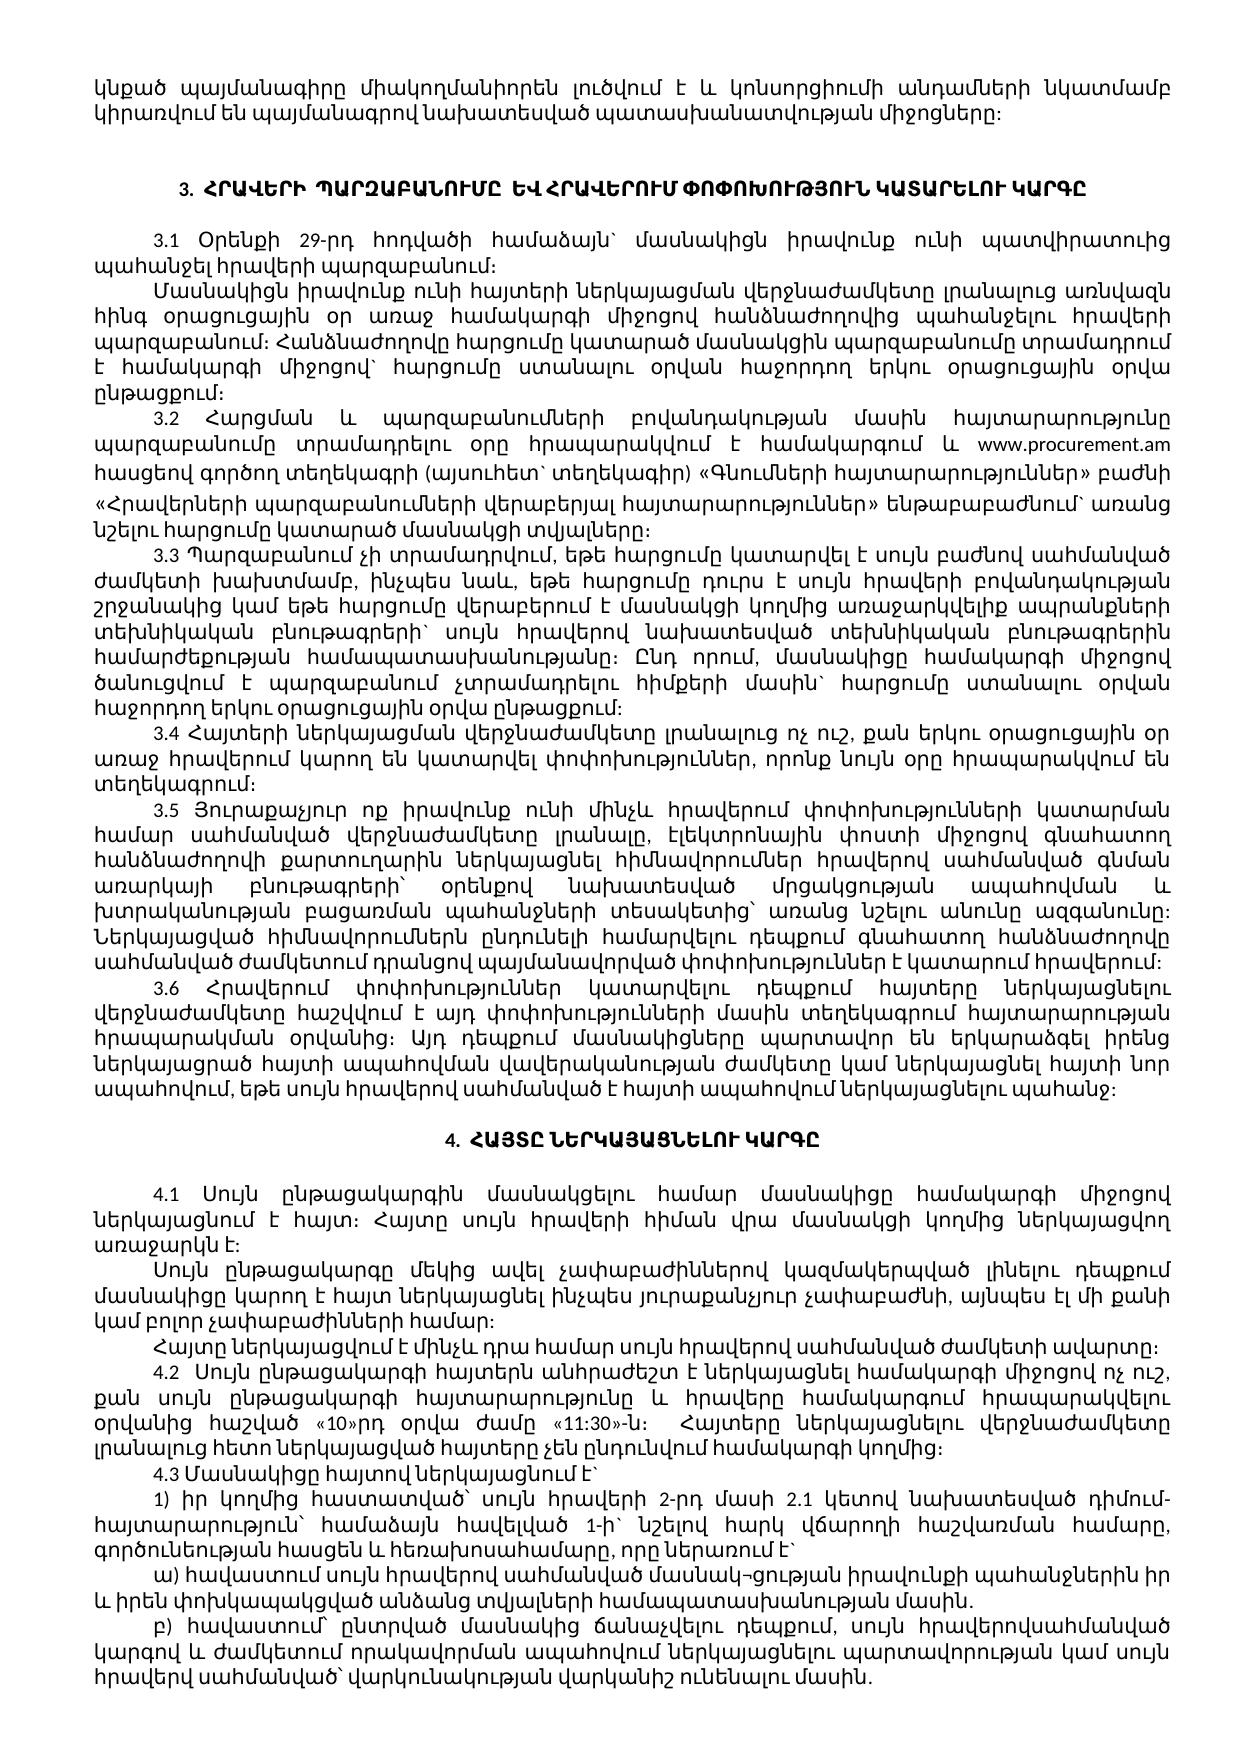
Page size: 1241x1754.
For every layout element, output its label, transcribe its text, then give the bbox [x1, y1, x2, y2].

text 3.4 Հայտերի ներկայացման վերջնաժամկետը լրանալուց ոչ ուշ, քան երկու օրացուցային օր առաջ հրավերում կարող են կատարվել փոփոխություններ, որոնք նույն օրը հրապարակվում են տեղեկագրում։ [94, 721, 1171, 797]
text Սույն ընթացակարգը մեկից ավել չափաբաժիններով կազմակերպված լինելու դեպքում մասնակիցը կարող է հայտ ներկայացնել ինչպես յուրաքանչյուր չափաբաժնի, այնպես էլ մի քանի կամ բոլոր չափաբաժինների համար: [94, 1258, 1171, 1334]
text 4. ՀԱՅՏԸ ՆԵՐԿԱՅԱՑՆԵԼՈՒ ԿԱՐԳԸ [94, 1127, 1171, 1153]
text 4.1 Սույն ընթացակարգին մասնակցելու համար մասնակիցը համակարգի միջոցով ներկայացնում է հայտ։ Հայտը սույն հրավերի հիման վրա մասնակցի կողմից ներկայացվող առաջարկն է: [94, 1181, 1171, 1258]
text Հայտը ներկայացվում է մինչև դրա համար սույն հրավերով սահմանված ժամկետի ավարտը։ [94, 1334, 1171, 1359]
text 3. ՀՐԱՎԵՐԻ ՊԱՐԶԱԲԱՆՈՒՄԸ ԵՎ ՀՐԱՎԵՐՈՒՄ ՓՈՓՈԽՈՒԹՅՈՒՆ ԿԱՏԱՐԵԼՈՒ ԿԱՐԳԸ [94, 177, 1171, 202]
text ա) հավաստում սույն հրավերով սահմանված մասնակ¬ցության իրավունքի պահանջներին իր և իրեն փոխկապակցված անձանց տվյալների համապատասխանության մասին. [94, 1563, 1171, 1613]
text 3.2 Հարցման և պարզաբանումների բովանդակության մասին հայտարարությունը պարզաբանումը տրամադրելու օրը հրապարակվում է համակարգում և www.procurement.am հասցեով գործող տեղեկագրի (այսուհետ` տեղեկագիր) «Գնումների հայտարարություններ» բաժնի «Հրավերների պարզաբանումների վերաբերյալ հայտարարություններ» ենթաբաբաժնում` առանց նշելու հարցումը կատարած մասնակցի տվյալները։ [94, 405, 1171, 543]
text 3.1 Օրենքի 29-րդ հոդվածի համաձայն` մասնակիցն իրավունք ունի պատվիրատուից պահանջել հրավերի պարզաբանում։ [94, 227, 1171, 278]
text Մասնակիցն իրավունք ունի հայտերի ներկայացման վերջնաժամկետը լրանալուց առնվազն հինգ օրացուցային օր առաջ համակարգի միջոցով հանձնաժողովից պահանջելու հրավերի պարզաբանում։ Հանձնաժողովը հարցումը կատարած մասնակցին պարզաբանումը տրամադրում է համակարգի միջոցով` հարցումը ստանալու օրվան հաջորդող երկու օրացուցային օրվա ընթացքում։ [94, 278, 1171, 405]
text 3.5 Յուրաքաչյուր ոք իրավունք ունի մինչև հրավերում փոփոխությունների կատարման համար սահմանված վերջնաժամկետը լրանալը, էլեկտրոնային փոստի միջոցով գնահատող հանձնաժողովի քարտուղարին ներկայացնել հիմնավորումներ հրավերով սահմանված գնման առարկայի բնութագրերի՝ օրենքով նախատեսված մրցակցության ապահովման և խտրականության բացառման պահանջների տեսակետից՝ առանց նշելու անունը ազգանունը: Ներկայացված հիմնավորումներն ընդունելի համարվելու դեպքում գնահատող հանձնաժողովը սահմանված ժամկետում դրանցով պայմանավորված փոփոխություններ է կատարում հրավերում: [94, 797, 1171, 975]
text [94, 75, 1171, 126]
text բ) հավաստում՝ ընտրված մասնակից ճանաչվելու դեպքում, սույն հրավերովսահմանված կարգով և ժամկետում որակավորման ապահովում ներկայացնելու պարտավորության կամ սույն հրավերվ սահմանված՝ վարկունակության վարկանիշ ունենալու մասին. [94, 1613, 1171, 1690]
text 3.6 Հրավերում փոփոխություններ կատարվելու դեպքում հայտերը ներկայացնելու վերջնաժամկետը հաշվվում է այդ փոփոխությունների մասին տեղեկագրում հայտարարության հրապարակման օրվանից։ Այդ դեպքում մասնակիցները պարտավոր են երկարաձգել իրենց ներկայացրած հայտի ապահովման վավերականության ժամկետը կամ ներկայացնել հայտի նոր ապահովում, եթե սույն հրավերով սահմանված է հայտի ապահովում ներկայացնելու պահանջ: [94, 975, 1171, 1102]
text 4.3 Մասնակիցը հայտով ներկայացնում է` [94, 1461, 1171, 1486]
text 4.2 Սույն ընթացակարգի հայտերն անհրաժեշտ է ներկայացնել համակարգի միջոցով ոչ ուշ, քան սույն ընթացակարգի հայտարարությունը և հրավերը համակարգում հրապարակվելու օրվանից հաշված «10»րդ օրվա ժամը «11:30»-ն։ Հայտերը ներկայացնելու վերջնաժամկետը լրանալուց հետո ներկայացված հայտերը չեն ընդունվում համակարգի կողմից։ [94, 1359, 1171, 1461]
text 3.3 Պարզաբանում չի տրամադրվում, եթե հարցումը կատարվել է սույն բաժնով սահմանված ժամկետի խախտմամբ, ինչպես նաև, եթե հարցումը դուրս է սույն հրավերի բովանդակության շրջանակից կամ եթե հարցումը վերաբերում է մասնակցի կողմից առաջարկվելիք ապրանքների տեխնիկական բնութագրերի` սույն հրավերով նախատեսված տեխնիկական բնութագրերին համարժեքության համապատասխանությանը։ Ընդ որում, մասնակիցը համակարգի միջոցով ծանուցվում է պարզաբանում չտրամադրելու հիմքերի մասին` հարցումը ստանալու օրվան հաջորդող երկու օրացուցային օրվա ընթացքում: [94, 543, 1171, 721]
text 1) իր կողմից հաստատված՝ սույն հրավերի 2-րդ մասի 2.1 կետով նախատեսված դիմում-հայտարարություն՝ համաձայն հավելված 1-ի` նշելով հարկ վճարողի հաշվառման համարը, գործունեության հասցեն և հեռախոսահամարը, որը ներառում է` [94, 1486, 1171, 1563]
